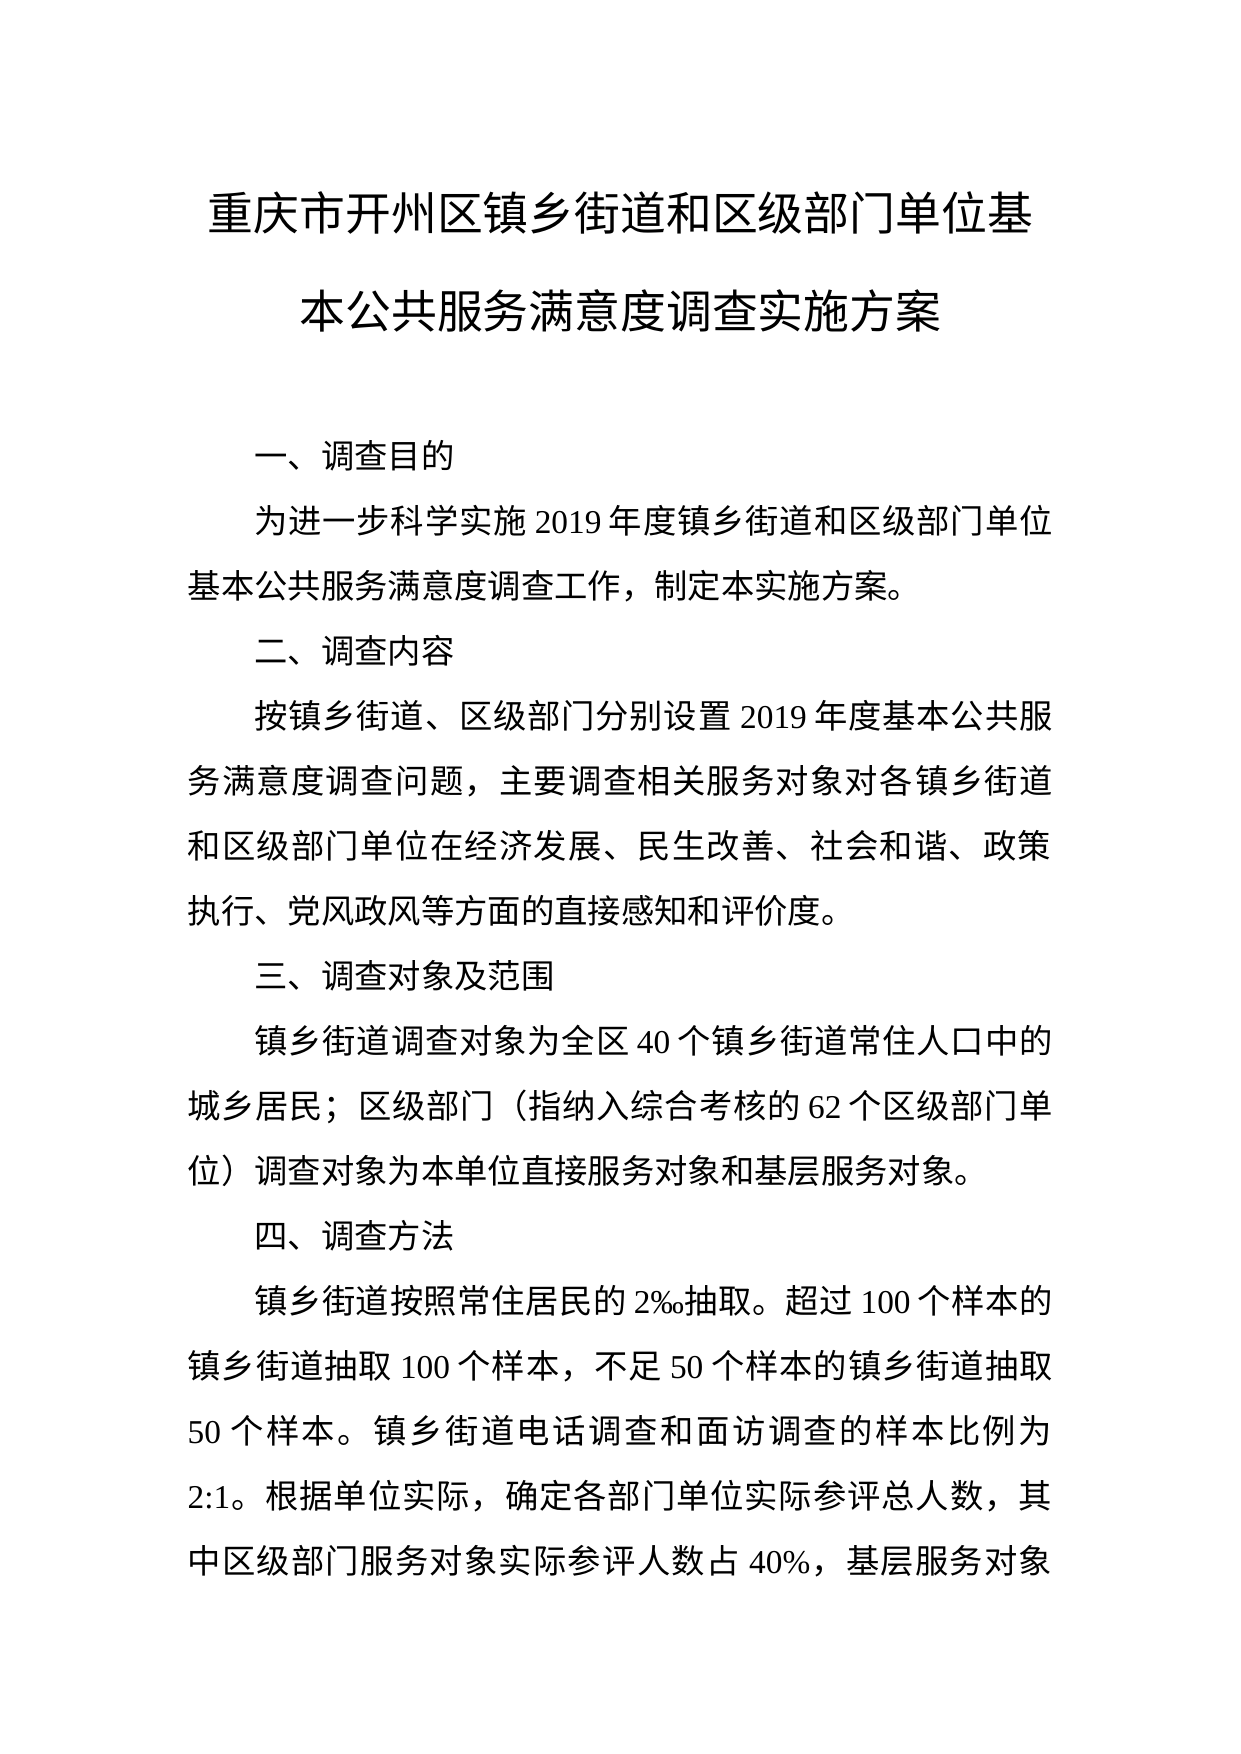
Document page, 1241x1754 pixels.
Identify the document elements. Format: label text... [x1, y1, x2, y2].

text 为进一步科学实施2019年度镇乡街道和区级部门单位基本公共服务满意度调查工作，制定本实施方案。 [187, 487, 1053, 617]
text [187, 1267, 1053, 1592]
text 按镇乡街道、区级部门分别设置2019年度基本公共服务满意度调查问题，主要调查相关服务对象对各镇乡街道和区级部门单位在经济发展、民生改善、社会和谐、政策执行、党风政风等方面的直接感知和评价度。 [187, 682, 1053, 942]
text 一、调查目的 [187, 422, 1053, 487]
text 重庆市开州区镇乡街道和区级部门单位基本公共服务满意度调查实施方案 [187, 162, 1053, 357]
text 三、调查对象及范围 [187, 942, 1053, 1007]
text 四、调查方法 [187, 1202, 1053, 1267]
text 镇乡街道调查对象为全区40个镇乡街道常住人口中的城乡居民；区级部门（指纳入综合考核的62个区级部门单位）调查对象为本单位直接服务对象和基层服务对象。 [187, 1007, 1053, 1202]
text 二、调查内容 [187, 617, 1053, 682]
